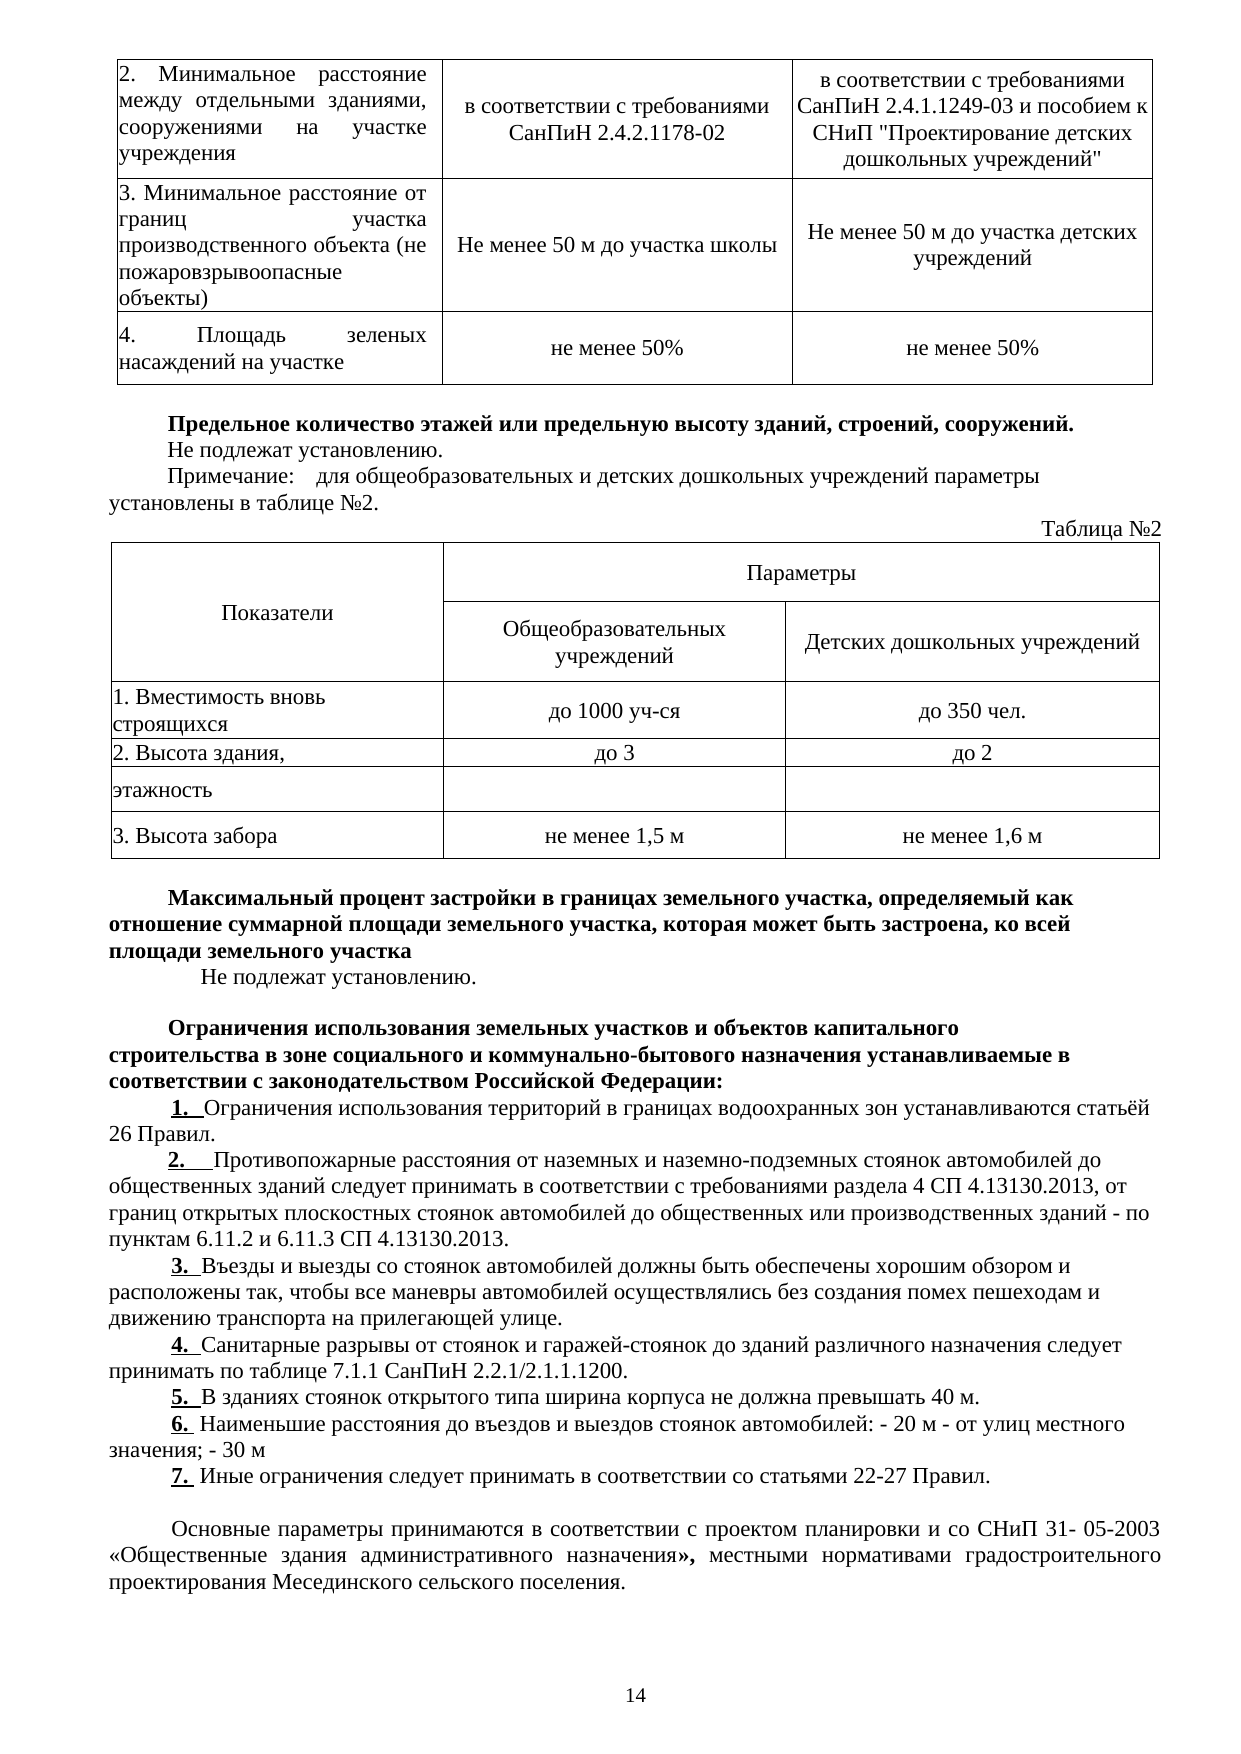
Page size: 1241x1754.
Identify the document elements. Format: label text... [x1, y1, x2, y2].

table_cell Не менее 50 м до участка детских учреждений [793, 179, 1152, 311]
text Ограничения использования земельных участков и объектов капитального строительства в зоне социального и коммунально-бытового назначения устанавливаемые в соответствии с законодательством Российской Федерации: [109, 1014, 1162, 1093]
text Предельное количество этажей или предельную высоту зданий, строений, сооружений. [109, 410, 1162, 436]
table_cell 3. Минимальное расстояние от границ участка производственного объекта (не пожаровзрывоопасные объекты) [118, 179, 442, 311]
table_cell до 3 [444, 739, 785, 766]
table_cell не менее 1,6 м [786, 812, 1159, 858]
text Не подлежат установлению. [109, 436, 1162, 463]
table_cell до 1000 уч-ся [444, 682, 785, 737]
list Наименьшие расстояния до въездов и выездов стоянок автомобилей: - 20 м - от улиц местного значения; - 30 м [109, 1410, 1162, 1462]
table_header Параметры [444, 543, 1159, 601]
table_cell Не менее 50 м до участка школы [443, 179, 792, 311]
text Примечание: для общеобразовательных и детских дошкольных учреждений параметры [109, 463, 1162, 489]
list Ограничения использования территорий в границах водоохранных зон устанавливаются статьёй 26 Правил. [109, 1093, 1162, 1146]
table_cell 1. Вместимость вновь строящихся [112, 682, 443, 737]
list Противопожарные расстояния от наземных и наземно-подземных стоянок автомобилей до общественных зданий следует принимать в соответствии с требованиями раздела 4 СП 4.13130.2013, от границ открытых плоскостных стоянок автомобилей до общественных или производственных зданий - по пунктам 6.11.2 и 6.11.3 СП 4.13130.2013. [109, 1146, 1162, 1252]
text Не подлежат установлению. [109, 963, 1162, 989]
table_cell 3. Высота забора [112, 812, 443, 858]
table_cell 4. Площадь зеленых насаждений на участке [118, 312, 442, 384]
list Иные ограничения следует принимать в соответствии со статьями 22-27 Правил. [109, 1462, 1162, 1489]
table_cell в соответствии с требованиями СанПиН 2.4.1.1249-03 и пособием к СНиП "Проектирование детских дошкольных учреждений" [793, 60, 1152, 177]
table_cell не менее 1,5 м [444, 812, 785, 858]
table_cell [786, 767, 1159, 811]
table_cell этажность [112, 767, 443, 811]
list Въезды и выезды со стоянок автомобилей должны быть обеспечены хорошим обзором и расположены так, чтобы все маневры автомобилей осуществлялись без создания помех пешеходам и движению транспорта на прилегающей улице. [109, 1252, 1162, 1331]
text Основные параметры принимаются в соответствии с проектом планировки и со СНиП 31- 05-2003 «Общественные здания административного назначения», местными нормативами градостроительного проектирования Месединского сельского поселения. [109, 1515, 1162, 1594]
table_cell до 2 [786, 739, 1159, 766]
table_cell в соответствии с требованиями СанПиН 2.4.2.1178-02 [443, 60, 792, 177]
table_cell до 350 чел. [786, 682, 1159, 737]
text Таблица №2 [806, 515, 1162, 542]
table_cell не менее 50% [793, 312, 1152, 384]
table_cell Общеобразовательных учреждений [444, 602, 785, 681]
table_cell Детских дошкольных учреждений [786, 602, 1159, 681]
table_cell 2. Высота здания, [112, 739, 443, 766]
table_cell [444, 767, 785, 811]
table_cell 2. Минимальное расстояние между отдельными зданиями, сооружениями на участке учреждения [118, 60, 442, 177]
text установлены в таблице №2. [109, 489, 1162, 515]
text Максимальный процент застройки в границах земельного участка, определяемый как отношение суммарной площади земельного участка, которая может быть застроена, ко всей площади земельного участка [109, 884, 1162, 963]
table_cell не менее 50% [443, 312, 792, 384]
list В зданиях стоянок открытого типа ширина корпуса не должна превышать 40 м. [109, 1383, 1162, 1410]
table_header Показатели [112, 543, 443, 681]
list Санитарные разрывы от стоянок и гаражей-стоянок до зданий различного назначения следует принимать по таблице 7.1.1 СанПиН 2.2.1/2.1.1.1200. [109, 1331, 1162, 1383]
